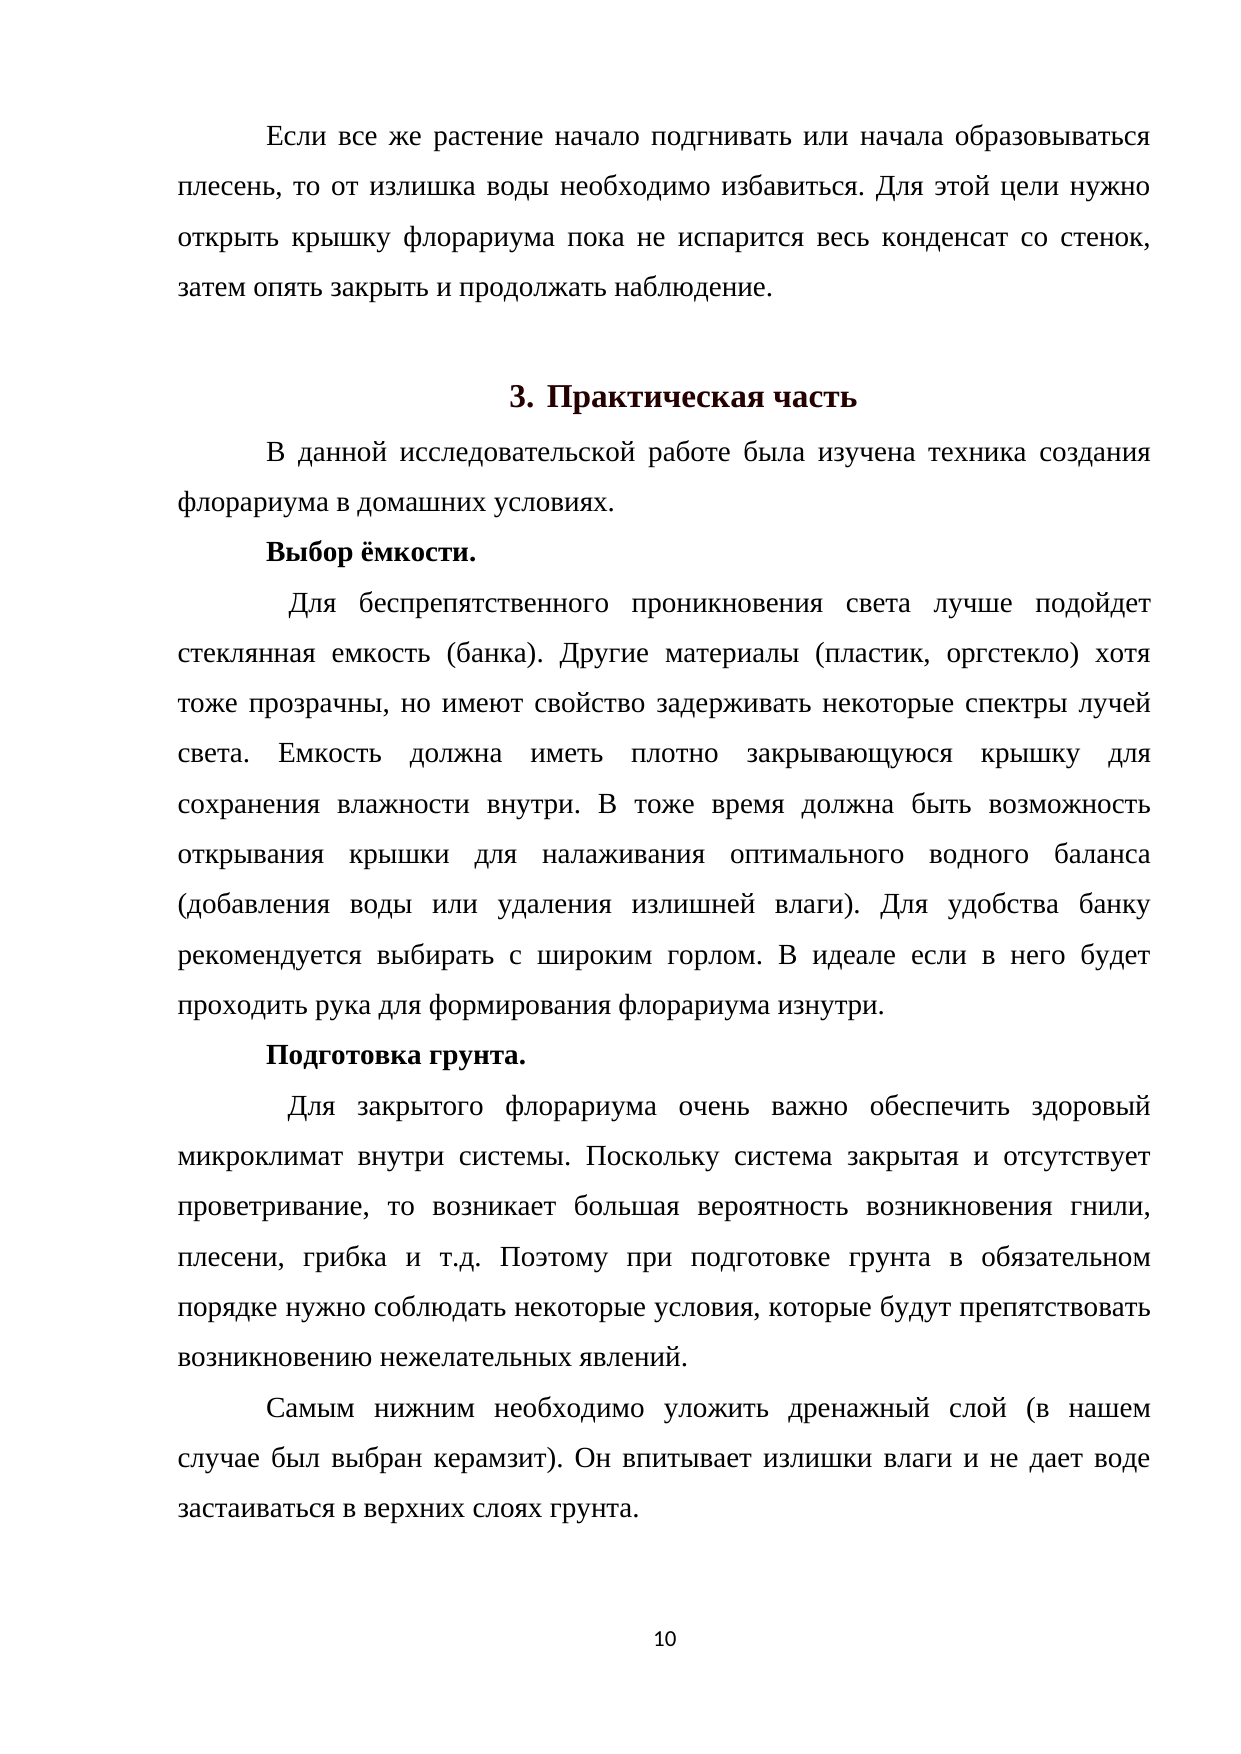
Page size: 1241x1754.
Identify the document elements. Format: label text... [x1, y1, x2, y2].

text В данной исследовательской работе была изучена техника создания флорариума в домашних условиях. [177, 434, 1152, 518]
text Подготовка грунта. [177, 1037, 1152, 1071]
text Если все же растение начало подгнивать или начала образовываться плесень, то от излишка воды необходимо избавиться. Для этой цели нужно открыть крышку флорариума пока не испарится весь конденсат со стенок, затем опять закрыть и продолжать наблюдение. [177, 118, 1152, 303]
text Для беспрепятственного проникновения света лучше подойдет стеклянная емкость (банка). Другие материалы (пластик, оргстекло) хотя тоже прозрачны, но имеют свойство задерживать некоторые спектры лучей света. Емкость должна иметь плотно закрывающуюся крышку для сохранения влажности внутри. В тоже время должна быть возможность открывания крышки для налаживания оптимального водного баланса (добавления воды или удаления излишней влаги). Для удобства банку рекомендуется выбирать с широким горлом. В идеале если в него будет проходить рука для формирования флорариума изнутри. [177, 585, 1152, 1021]
text Для закрытого флорариума очень важно обеспечить здоровый микроклимат внутри системы. Поскольку система закрытая и отсутствует проветривание, то возникает большая вероятность возникновения гнили, плесени, грибка и т.д. Поэтому при подготовке грунта в обязательном порядке нужно соблюдать некоторые условия, которые будут препятствовать возникновению нежелательных явлений. [177, 1088, 1152, 1373]
text Самым нижним необходимо уложить дренажный слой (в нашем случае был выбран керамзит). Он впитывает излишки влаги и не дает воде застаиваться в верхних слоях грунта. [177, 1390, 1152, 1524]
list Практическая часть [215, 376, 1152, 414]
text Выбор ёмкости. [177, 534, 1152, 568]
